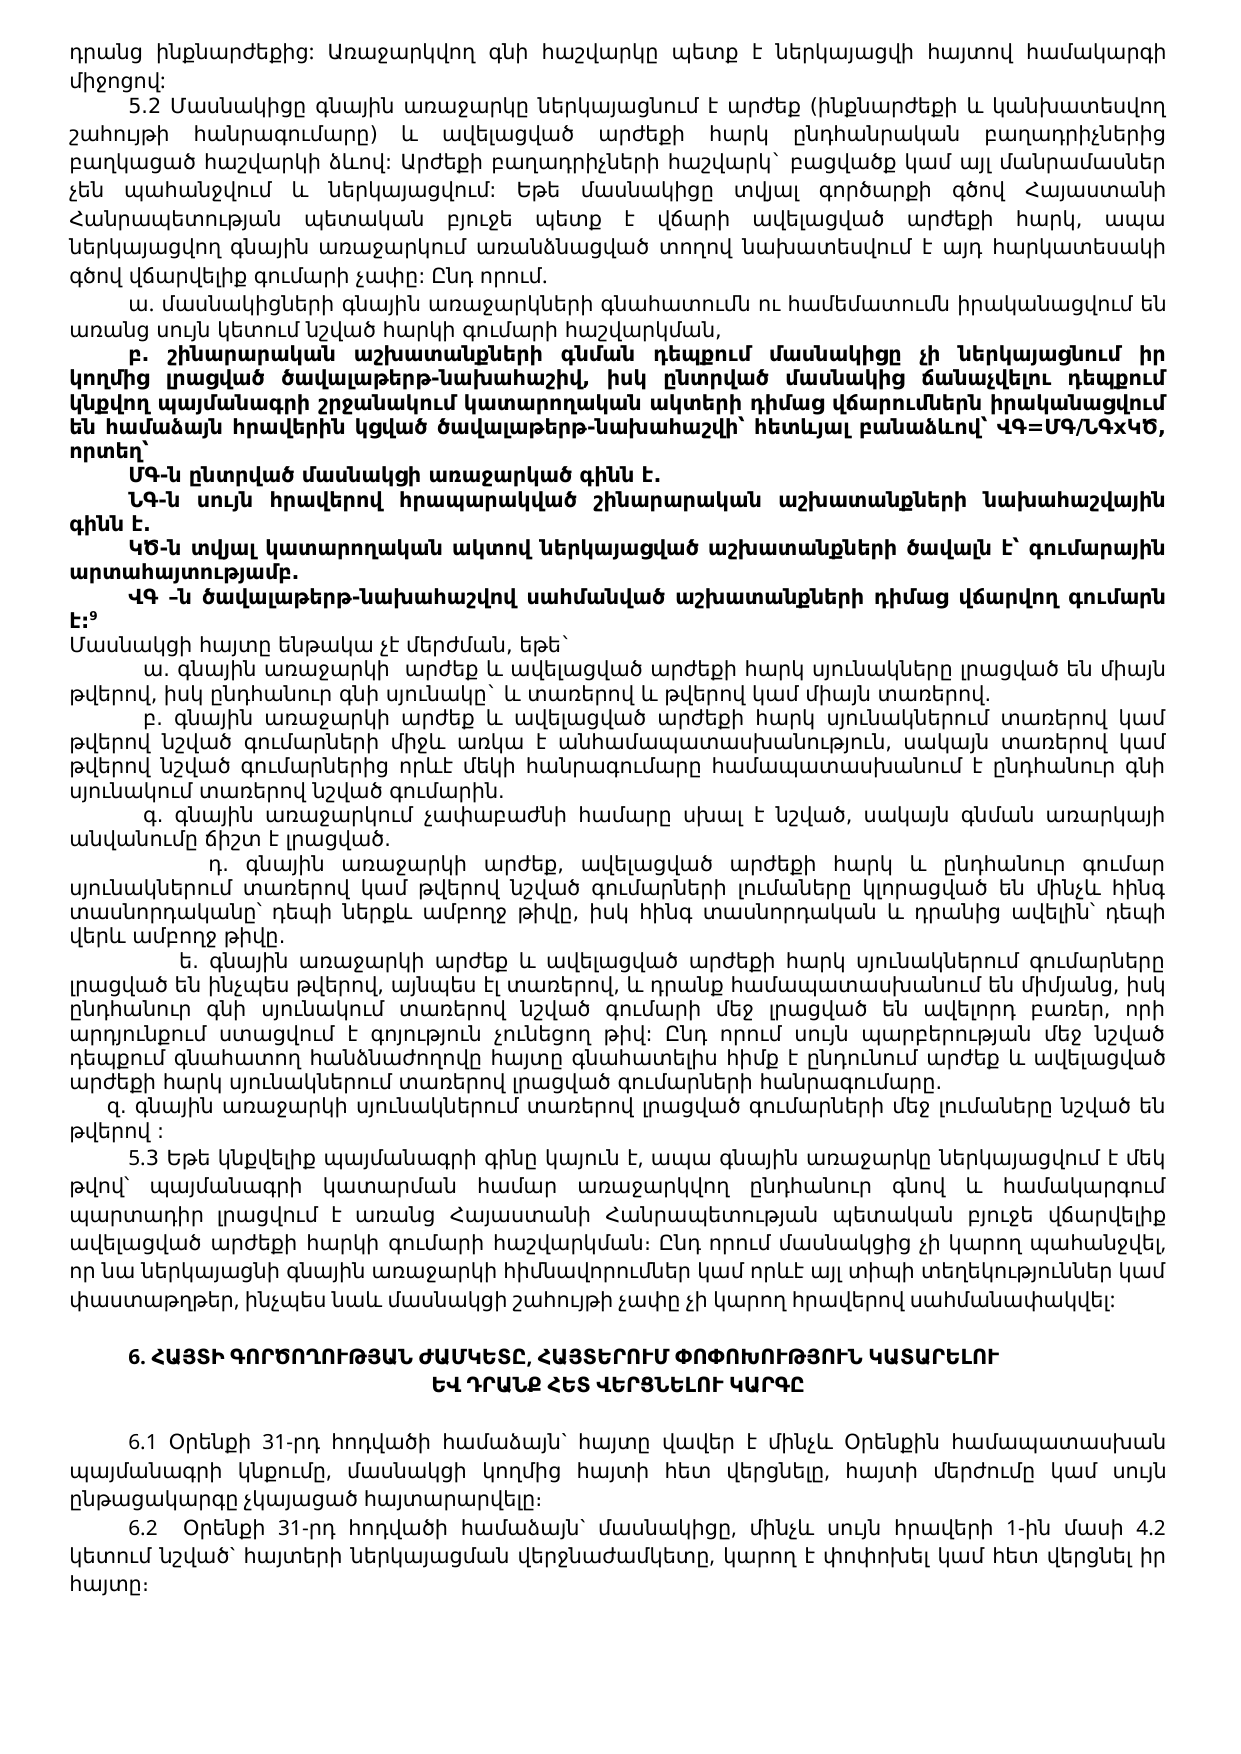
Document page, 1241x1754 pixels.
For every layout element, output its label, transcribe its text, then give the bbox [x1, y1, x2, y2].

text 5.2 Մասնակիցը գնային առաջարկը ներկայացնում է արժեք (ինքնարժեքի և կանխատեսվող շահույթի հանրագումարը) և ավելացված արժեքի հարկ ընդհանրական բաղադրիչներից բաղկացած հաշվարկի ձևով: Արժեքի բաղադրիչների հաշվարկ` բացվածք կամ այլ մանրամասներ չեն պահանջվում և ներկայացվում: Եթե մասնակիցը տվյալ գործարքի գծով Հայաստանի Հանրապետության պետական բյուջե պետք է վճարի ավելացված արժեքի հարկ, ապա ներկայացվող գնային առաջարկում առանձնացված տողով նախատեսվում է այդ հարկատեսակի գծով վճարվելիք գումարի չափը: Ընդ որում. [69, 94, 1167, 289]
text զ. գնային առաջարկի սյունակներում տառերով լրացված գումարների մեջ լումաները նշված են թվերով : [69, 1094, 1167, 1143]
text ԵՎ ԴՐԱՆՔ ՀԵՏ ՎԵՐՑՆԵԼՈՒ ԿԱՐԳԸ [69, 1370, 1167, 1399]
text ա. գնային առաջարկի արժեք և ավելացված արժեքի հարկ սյունակները լրացված են միայն թվերով, իսկ ընդհանուր գնի սյունակը` և տառերով և թվերով կամ միայն տառերով. [69, 657, 1167, 706]
text 5.3 Եթե կնքվելիք պայմանագրի գինը կայուն է, ապա գնային առաջարկը ներկայացվում է մեկ թվով՝ պայմանագրի կատարման համար առաջարկվող ընդհանուր գնով և համակարգում պարտադիր լրացվում է առանց Հայաստանի Հանրապետության պետական բյուջե վճարվելիք ավելացված արժեքի հարկի գումարի հաշվարկման։ Ընդ որում մասնակցից չի կարող պահանջվել, որ նա ներկայացնի գնային առաջարկի հիմնավորումներ կամ որևէ այլ տիպի տեղեկություններ կամ փաստաթղթեր, ինչպես նաև մասնակցի շահույթի չափը չի կարող հրավերով սահմանափակվել: [69, 1143, 1167, 1313]
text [69, 37, 1167, 94]
text ՄԳ-ն ընտրված մասնակցի առաջարկած գինն է. [69, 463, 1167, 488]
text ԿԾ-ն տվյալ կատարողական ակտով ներկայացված աշխատանքների ծավալն է՝ գումարային արտահայտությամբ. [69, 536, 1167, 585]
text 6.1 Օրենքի 31-րդ հոդվածի համաձայն` հայտը վավեր է մինչև Օրենքին համապատասխան պայմանագրի կնքումը, մասնակցի կողմից հայտի հետ վերցնելը, հայտի մերժումը կամ սույն ընթացակարգը չկայացած հայտարարվելը։ [69, 1427, 1167, 1513]
text բ. շինարարական աշխատանքների գնման դեպքում մասնակիցը չի ներկայացնում իր կողմից լրացված ծավալաթերթ-նախահաշիվ, իսկ ընտրված մասնակից ճանաչվելու դեպքում կնքվող պայմանագրի շրջանակում կատարողական ակտերի դիմաց վճարումներն իրականացվում են համաձայն հրավերին կցված ծավալաթերթ-նախահաշվի՝ հետևյալ բանաձևով՝ ՎԳ=ՄԳ/ՆԳxԿԾ, որտեղ՝ [69, 342, 1167, 463]
text ա. մասնակիցների գնային առաջարկների գնահատումն ու համեմատումն իրականացվում են առանց սույն կետում նշված հարկի գումարի հաշվարկման, [69, 289, 1167, 342]
text Մասնակցի հայտը ենթակա չէ մերժման, եթե` [69, 633, 1167, 657]
text ե. գնային առաջարկի արժեք և ավելացված արժեքի հարկ սյունակներում գումարները լրացված են ինչպես թվերով, այնպես էլ տառերով, և դրանք համապատասխանում են միմյանց, իսկ ընդհանուր գնի սյունակում տառերով նշված գումարի մեջ լրացված են ավելորդ բառեր, որի արդյունքում ստացվում է գոյություն չունեցող թիվ: Ընդ որում սույն պարբերության մեջ նշված դեպքում գնահատող հանձնաժողովը հայտը գնահատելիս հիմք է ընդունում արժեք և ավելացված արժեքի հարկ սյունակներում տառերով լրացված գումարների հանրագումարը. [69, 949, 1167, 1094]
text 6. ՀԱՅՏԻ ԳՈՐԾՈՂՈՒԹՅԱՆ ԺԱՄԿԵՏԸ, ՀԱՅՏԵՐՈՒՄ ՓՈՓՈԽՈՒԹՅՈՒՆ ԿԱՏԱՐԵԼՈՒ [69, 1342, 1167, 1370]
text ՆԳ-ն սույն հրավերով հրապարակված շինարարական աշխատանքների նախահաշվային գինն է. [69, 488, 1167, 536]
text ՎԳ –ն ծավալաթերթ-նախահաշվով սահմանված աշխատանքների դիմաց վճարվող գումարն է:9 [69, 585, 1167, 633]
text գ. գնային առաջարկում չափաբաժնի համարը սխալ է նշված, սակայն գնման առարկայի անվանումը ճիշտ է լրացված. [69, 803, 1167, 852]
text դ. գնային առաջարկի արժեք, ավելացված արժեքի հարկ և ընդհանուր գումար սյունակներում տառերով կամ թվերով նշված գումարների լումաները կլորացված են մինչև հինգ տասնորդականը՝ դեպի ներքև ամբողջ թիվը, իսկ հինգ տասնորդական և դրանից ավելին՝ դեպի վերև ամբողջ թիվը. [69, 852, 1167, 949]
text 6.2 Օրենքի 31-րդ հոդվածի համաձայն` մասնակիցը, մինչև սույն հրավերի 1-ին մասի 4.2 կետում նշված` հայտերի ներկայացման վերջնաժամկետը, կարող է փոփոխել կամ հետ վերցնել իր հայտը։ [69, 1513, 1167, 1598]
text բ. գնային առաջարկի արժեք և ավելացված արժեքի հարկ սյունակներում տառերով կամ թվերով նշված գումարների միջև առկա է անհամապատասխանություն, սակայն տառերով կամ թվերով նշված գումարներից որևէ մեկի հանրագումարը համապատասխանում է ընդհանուր գնի սյունակում տառերով նշված գումարին. [69, 706, 1167, 803]
